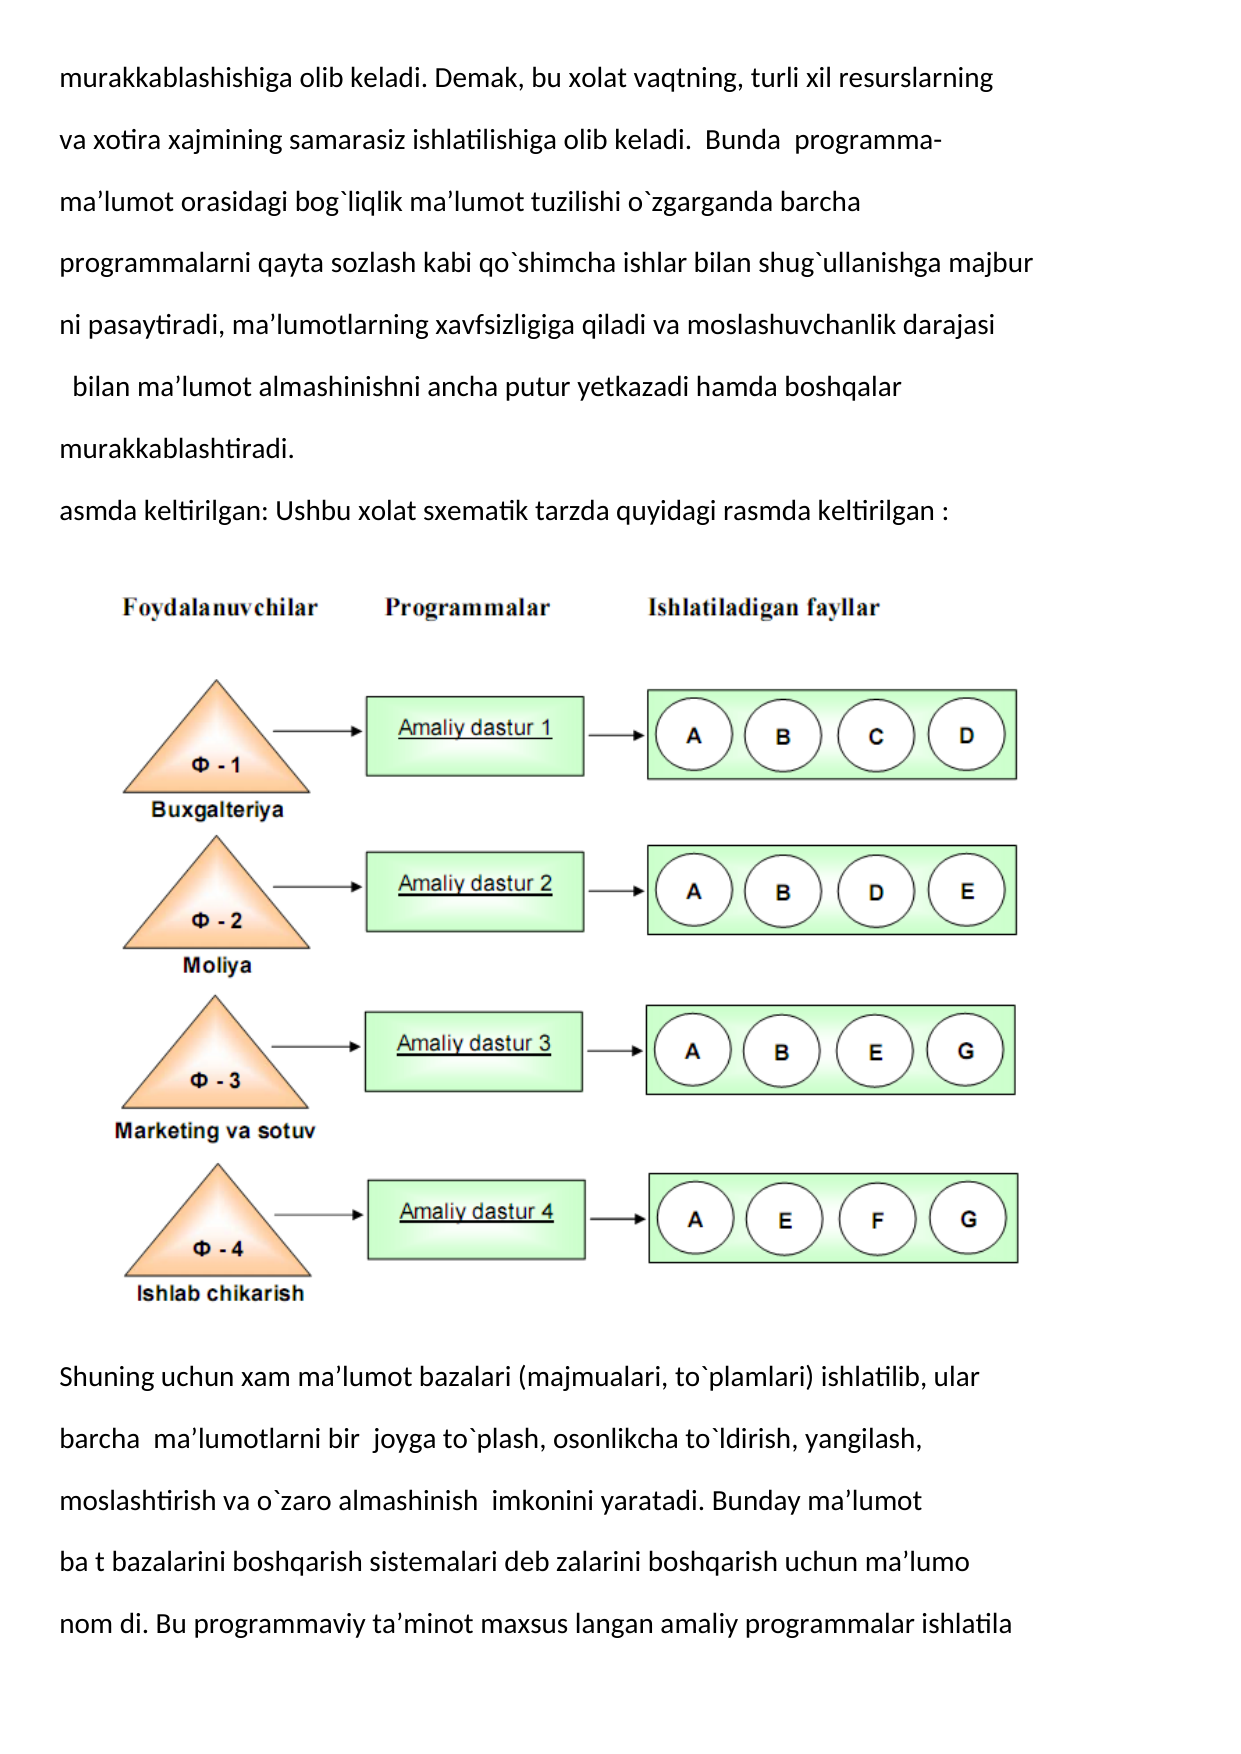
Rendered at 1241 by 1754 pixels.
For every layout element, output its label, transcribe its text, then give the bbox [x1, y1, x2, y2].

text ma’lumot orasidagi bog`liqlik ma’lumot tuzilishi o`zgarganda barcha [59, 183, 1181, 218]
text ba t bazalarini boshqarish sistemalari deb zalarini boshqarish uchun ma’lumo [59, 1543, 1181, 1579]
text asmda keltirilgan: Ushbu xolat sxematik tarzda quyidagi rasmda keltirilgan : [59, 492, 1181, 527]
text va xotira xajmining samarasiz ishlatilishiga olib keladi. Bunda programma- [59, 121, 1181, 157]
text ni pasaytiradi, ma’lumotlarning xavfsizligiga qiladi va moslashuvchanlik darajasi [59, 306, 1181, 342]
text murakkablashishiga olib keladi. Demak, bu xolat vaqtning, turli xil resurslarning [59, 59, 1181, 95]
text Shuning uchun xam ma’lumot bazalari (majmualari, to`plamlari) ishlatilib, ular [59, 1358, 1181, 1394]
text barcha ma’lumotlarni bir joyga to`plash, osonlikcha to`ldirish, yangilash, [59, 1420, 1181, 1455]
text bilan ma’lumot almashinishni ancha putur yetkazadi hamda boshqalar [59, 368, 1181, 404]
text murakkablashtiradi. [59, 430, 1181, 465]
text moslashtirish va o`zaro almashinish imkonini yaratadi. Bunday ma’lumot [59, 1482, 1181, 1517]
text programmalarni qayta sozlash kabi qo`shimcha ishlar bilan shug`ullanishga majbur [59, 244, 1181, 280]
picture [59, 553, 1034, 1333]
text nom di. Bu programmaviy ta’minot maxsus langan amaliy programmalar ishlatila [59, 1605, 1181, 1641]
